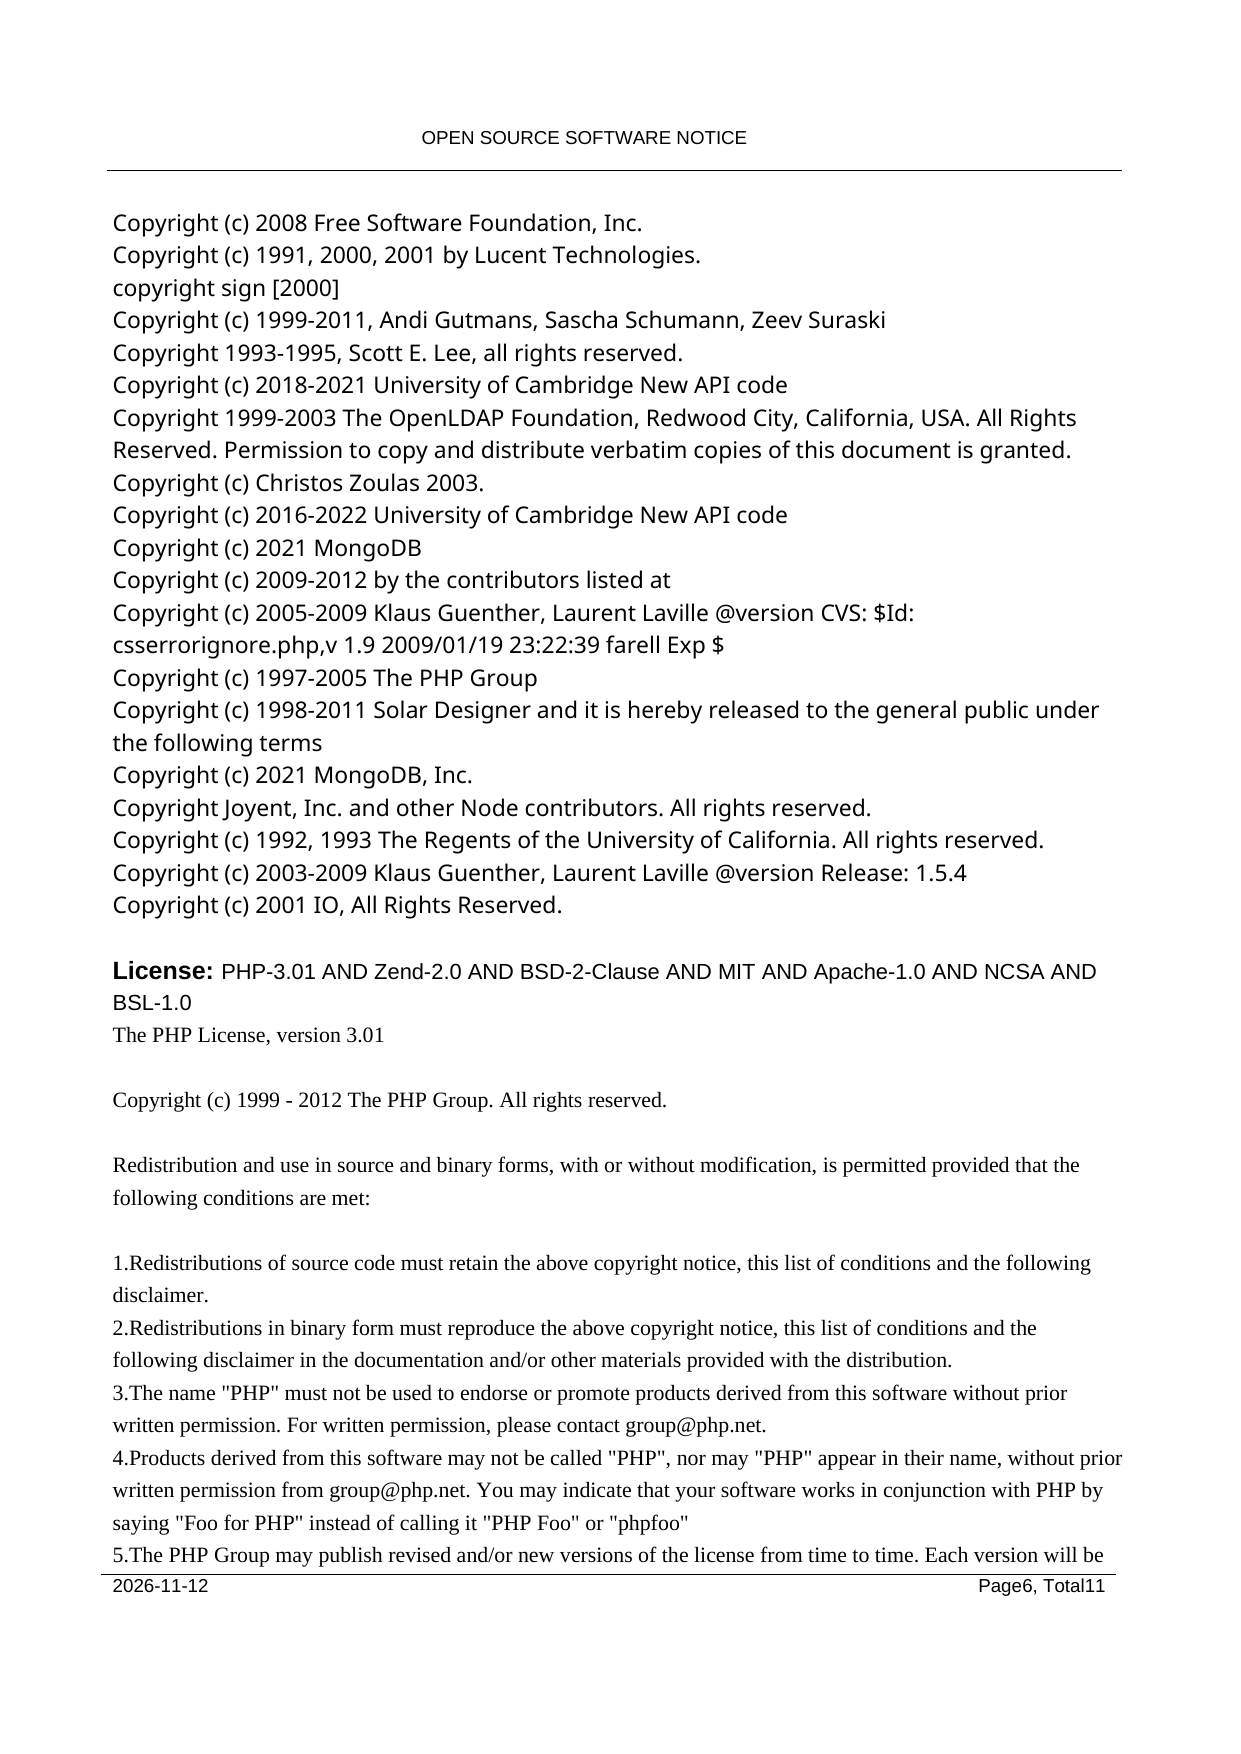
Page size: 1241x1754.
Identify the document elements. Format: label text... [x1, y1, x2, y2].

text Redistribution and use in source and binary forms, with or without modification, is permitted provided that the following conditions are met: [112, 1149, 1128, 1214]
text 4.Products derived from this software may not be called "PHP", nor may "PHP" appear in their name, without prior written permission from group@php.net. You may indicate that your software works in conjunction with PHP by saying "Foo for PHP" instead of calling it "PHP Foo" or "phpfoo" [112, 1441, 1128, 1539]
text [112, 1539, 1128, 1571]
text 2.Redistributions in binary form must reproduce the above copyright notice, this list of conditions and the following disclaimer in the documentation and/or other materials provided with the distribution. [112, 1311, 1128, 1376]
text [112, 206, 1128, 954]
text The PHP License, version 3.01 [112, 1019, 1128, 1051]
text License: PHP-3.01 AND Zend-2.0 AND BSD-2-Clause AND MIT AND Apache-1.0 AND NCSA AND BSL-1.0 [112, 954, 1128, 1019]
text 3.The name "PHP" must not be used to endorse or promote products derived from this software without prior written permission. For written permission, please contact group@php.net. [112, 1376, 1128, 1441]
text 1.Redistributions of source code must retain the above copyright notice, this list of conditions and the following disclaimer. [112, 1246, 1128, 1311]
text Copyright (c) 1999 - 2012 The PHP Group. All rights reserved. [112, 1084, 1128, 1116]
